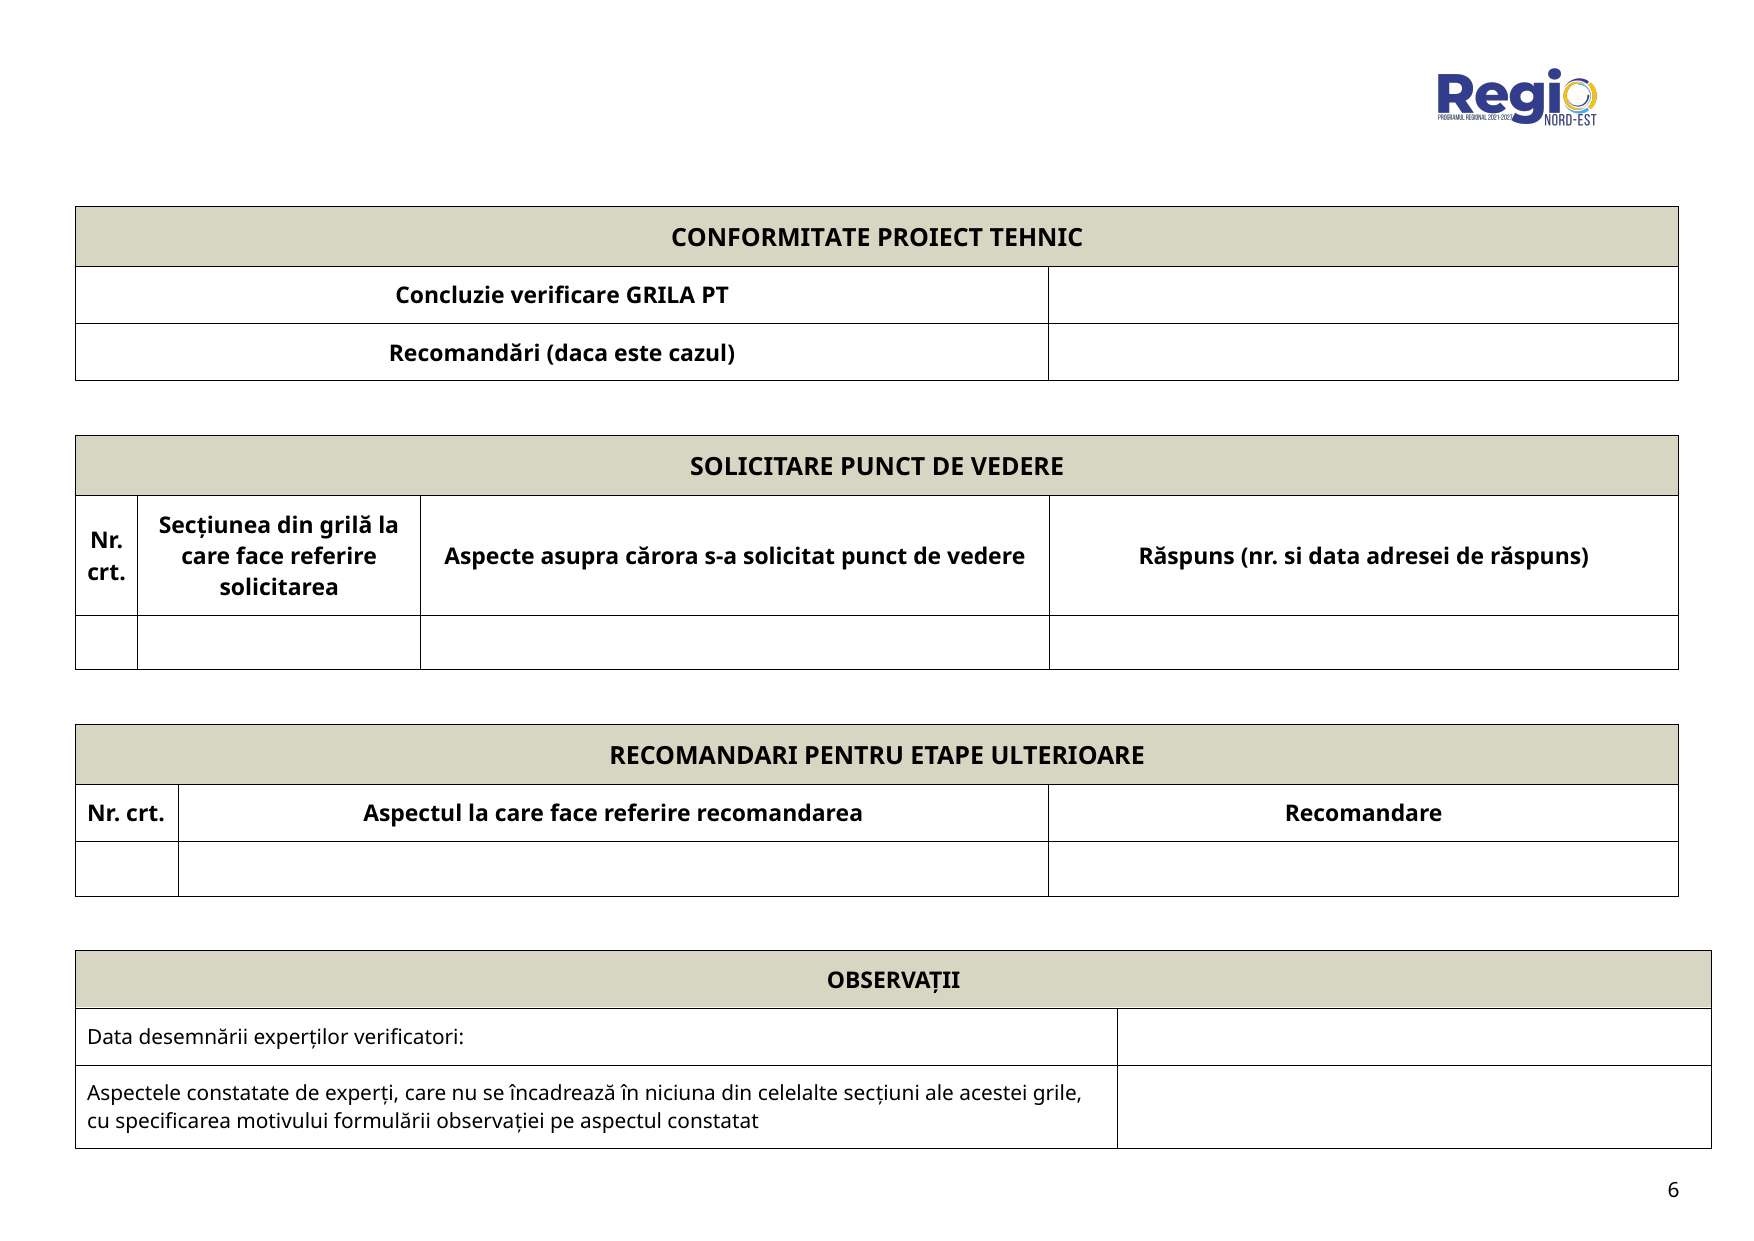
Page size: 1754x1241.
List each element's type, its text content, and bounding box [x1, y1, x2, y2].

table_header RECOMANDARI PENTRU ETAPE ULTERIOARE [76, 725, 1678, 784]
table_cell [138, 616, 420, 669]
table_cell [76, 842, 178, 896]
picture [1435, 64, 1600, 129]
table_cell Secțiunea din grilă la care face referire solicitarea [138, 496, 420, 615]
table_cell [1049, 267, 1678, 323]
table_header OBSERVAȚII [76, 951, 1711, 1007]
table_cell Recomandare [1049, 785, 1678, 841]
table_cell [76, 616, 137, 669]
table_cell [179, 842, 1048, 896]
table_cell Data desemnării experților verificatori: [76, 1009, 1117, 1065]
table_cell [421, 616, 1049, 669]
table_header CONFORMITATE PROIECT TEHNIC [76, 207, 1678, 266]
table_cell [1049, 324, 1678, 380]
table_cell Aspecte asupra cărora s-a solicitat punct de vedere [421, 496, 1049, 615]
table_cell Concluzie verificare GRILA PT [76, 267, 1048, 323]
table_cell Aspectele constatate de experți, care nu se încadrează în niciuna din celelalte secțiuni ale acestei grile, cu specificarea motivului formulării observației pe aspectul constatat [76, 1066, 1117, 1148]
table_cell Aspectul la care face referire recomandarea [179, 785, 1048, 841]
table_cell Nr. crt. [76, 496, 137, 615]
table_cell Răspuns (nr. si data adresei de răspuns) [1050, 496, 1678, 615]
table_cell [1049, 842, 1678, 896]
table_cell [1118, 1009, 1711, 1065]
table_cell Recomandări (daca este cazul) [76, 324, 1048, 380]
table_cell Nr. crt. [76, 785, 178, 841]
table_cell [1050, 616, 1678, 669]
table_cell [1118, 1066, 1711, 1148]
table_header SOLICITARE PUNCT DE VEDERE [76, 436, 1678, 495]
